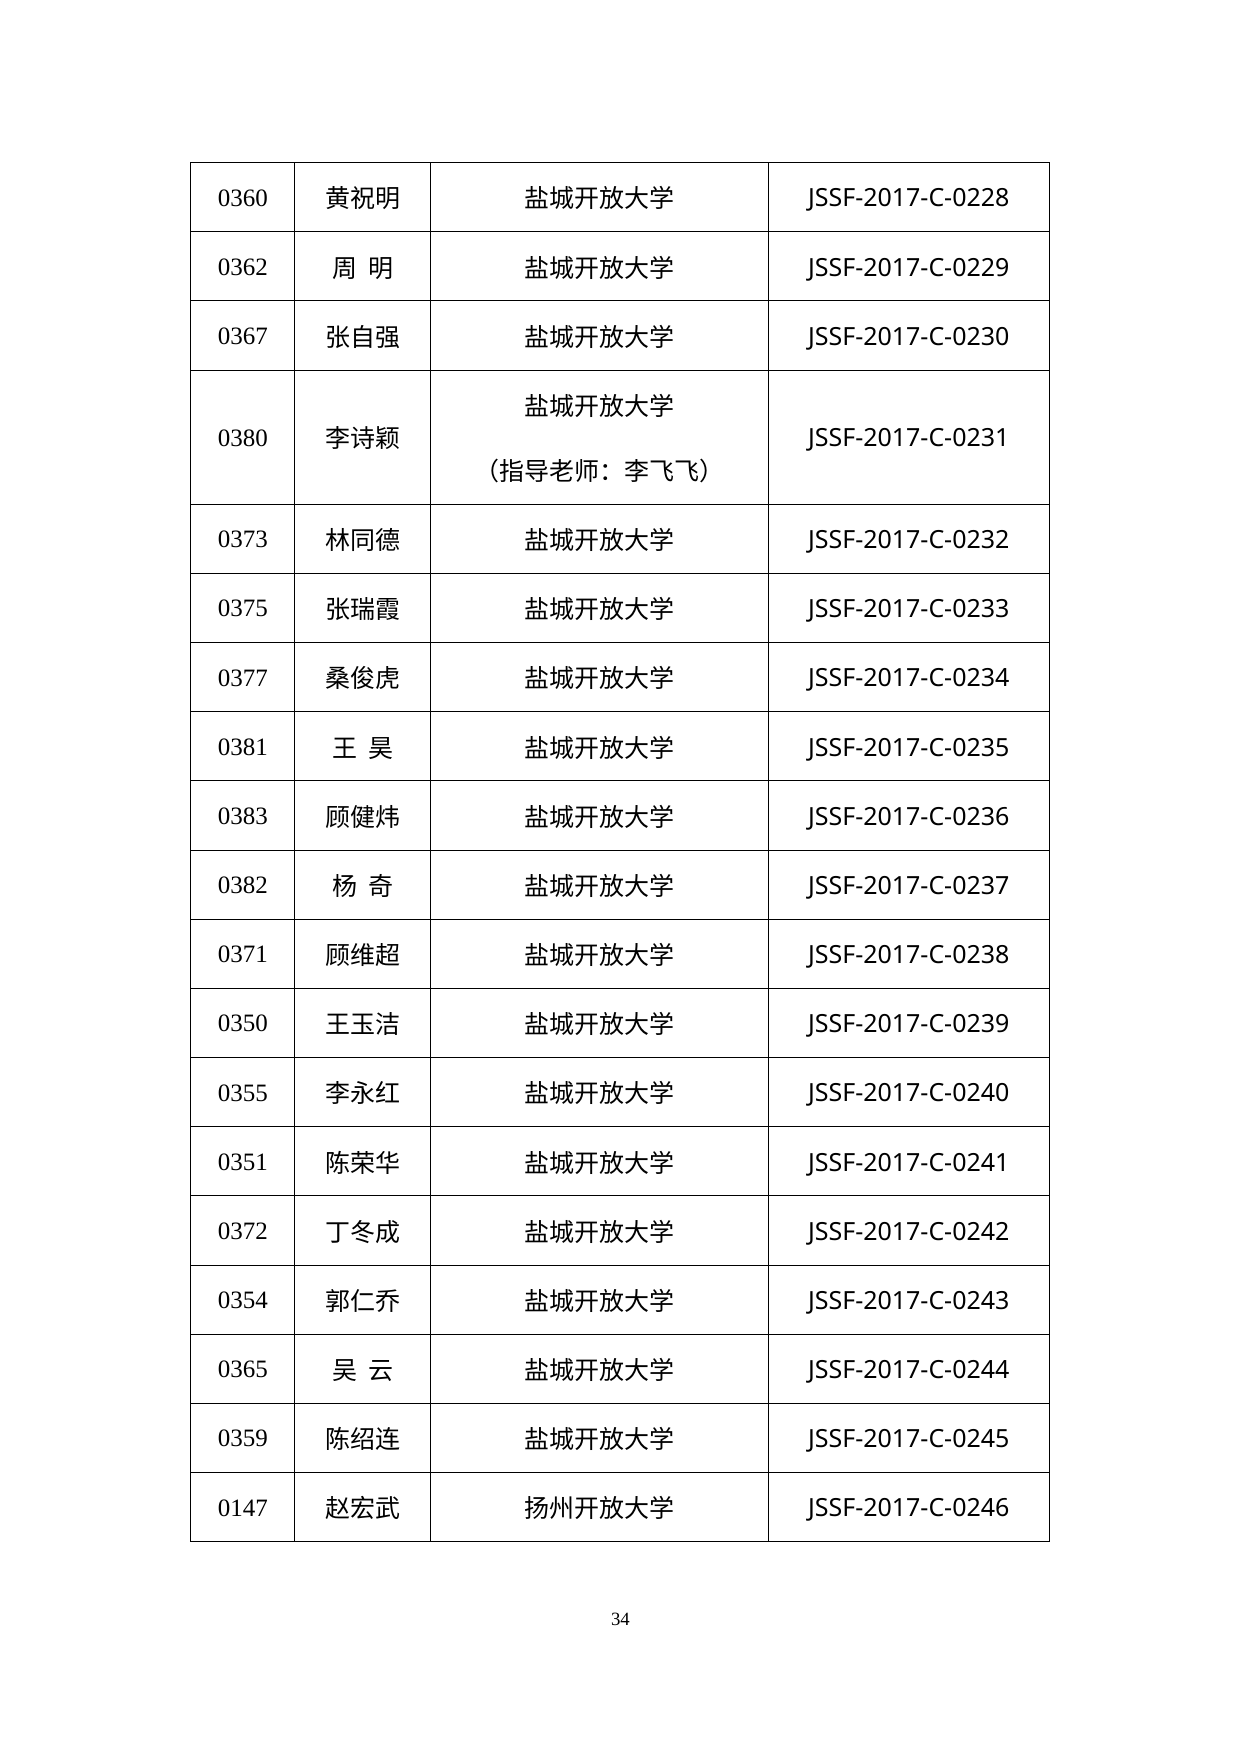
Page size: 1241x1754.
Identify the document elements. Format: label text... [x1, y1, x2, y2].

table_cell 盐城开放大学 [431, 989, 768, 1057]
table_cell JSSF-2017-C-0245 [769, 1404, 1049, 1472]
table_cell 0359 [191, 1404, 294, 1472]
table_cell 盐城开放大学 [431, 301, 768, 369]
table_cell 赵宏武 [295, 1473, 430, 1541]
table_cell 扬州开放大学 [431, 1473, 768, 1541]
table_cell 0365 [191, 1335, 294, 1403]
table_cell 盐城开放大学 [431, 505, 768, 573]
table_cell 0381 [191, 712, 294, 780]
table_cell 李永红 [295, 1058, 430, 1126]
table_cell JSSF-2017-C-0232 [769, 505, 1049, 573]
table_cell JSSF-2017-C-0234 [769, 643, 1049, 711]
table_cell 盐城开放大学 [431, 851, 768, 919]
table_cell 林同德 [295, 505, 430, 573]
table_cell 0350 [191, 989, 294, 1057]
table_cell JSSF-2017-C-0241 [769, 1127, 1049, 1195]
table_cell 盐城开放大学 [431, 163, 768, 231]
table_cell 盐城开放大学 [431, 1127, 768, 1195]
table_cell 张自强 [295, 301, 430, 369]
table_cell JSSF-2017-C-0231 [769, 371, 1049, 504]
table_cell 盐城开放大学 [431, 574, 768, 642]
table_cell 吴 云 [295, 1335, 430, 1403]
table_cell 盐城开放大学 [431, 712, 768, 780]
table_cell JSSF-2017-C-0233 [769, 574, 1049, 642]
table_cell 王玉洁 [295, 989, 430, 1057]
table_cell JSSF-2017-C-0230 [769, 301, 1049, 369]
table_cell 0383 [191, 781, 294, 849]
table_cell JSSF-2017-C-0228 [769, 163, 1049, 231]
table_cell JSSF-2017-C-0244 [769, 1335, 1049, 1403]
table_cell 盐城开放大学 （指导老师：李飞飞） [431, 371, 768, 504]
table_cell 顾维超 [295, 920, 430, 988]
table_cell 盐城开放大学 [431, 920, 768, 988]
table_cell JSSF-2017-C-0235 [769, 712, 1049, 780]
table_cell 王 昊 [295, 712, 430, 780]
table_cell JSSF-2017-C-0243 [769, 1266, 1049, 1334]
table_cell JSSF-2017-C-0239 [769, 989, 1049, 1057]
table_cell 陈荣华 [295, 1127, 430, 1195]
table_cell 盐城开放大学 [431, 1335, 768, 1403]
table_cell 丁冬成 [295, 1196, 430, 1264]
table_cell JSSF-2017-C-0236 [769, 781, 1049, 849]
table_cell 0362 [191, 232, 294, 300]
table_cell 0375 [191, 574, 294, 642]
table_cell 0382 [191, 851, 294, 919]
table_cell 盐城开放大学 [431, 643, 768, 711]
table_cell 0360 [191, 163, 294, 231]
table_cell 0354 [191, 1266, 294, 1334]
table_cell 0147 [191, 1473, 294, 1541]
table_cell 0377 [191, 643, 294, 711]
table_cell 0372 [191, 1196, 294, 1264]
table_cell 0371 [191, 920, 294, 988]
table_cell 0380 [191, 371, 294, 504]
table_cell 周 明 [295, 232, 430, 300]
table_cell 张瑞霞 [295, 574, 430, 642]
table_cell JSSF-2017-C-0246 [769, 1473, 1049, 1541]
table_cell 盐城开放大学 [431, 781, 768, 849]
table_cell 黄祝明 [295, 163, 430, 231]
table_cell 盐城开放大学 [431, 1266, 768, 1334]
table_cell 0355 [191, 1058, 294, 1126]
table_cell JSSF-2017-C-0242 [769, 1196, 1049, 1264]
table_cell 0351 [191, 1127, 294, 1195]
table_cell JSSF-2017-C-0240 [769, 1058, 1049, 1126]
table_cell 郭仁乔 [295, 1266, 430, 1334]
table_cell 盐城开放大学 [431, 232, 768, 300]
table_cell 陈绍连 [295, 1404, 430, 1472]
table_cell 杨 奇 [295, 851, 430, 919]
table_cell 0373 [191, 505, 294, 573]
table_cell 盐城开放大学 [431, 1058, 768, 1126]
table_cell JSSF-2017-C-0238 [769, 920, 1049, 988]
table_cell 李诗颖 [295, 371, 430, 504]
table_cell 0367 [191, 301, 294, 369]
table_cell 桑俊虎 [295, 643, 430, 711]
table_cell JSSF-2017-C-0229 [769, 232, 1049, 300]
table_cell 顾健炜 [295, 781, 430, 849]
table_cell 盐城开放大学 [431, 1196, 768, 1264]
table_cell 盐城开放大学 [431, 1404, 768, 1472]
table_cell JSSF-2017-C-0237 [769, 851, 1049, 919]
